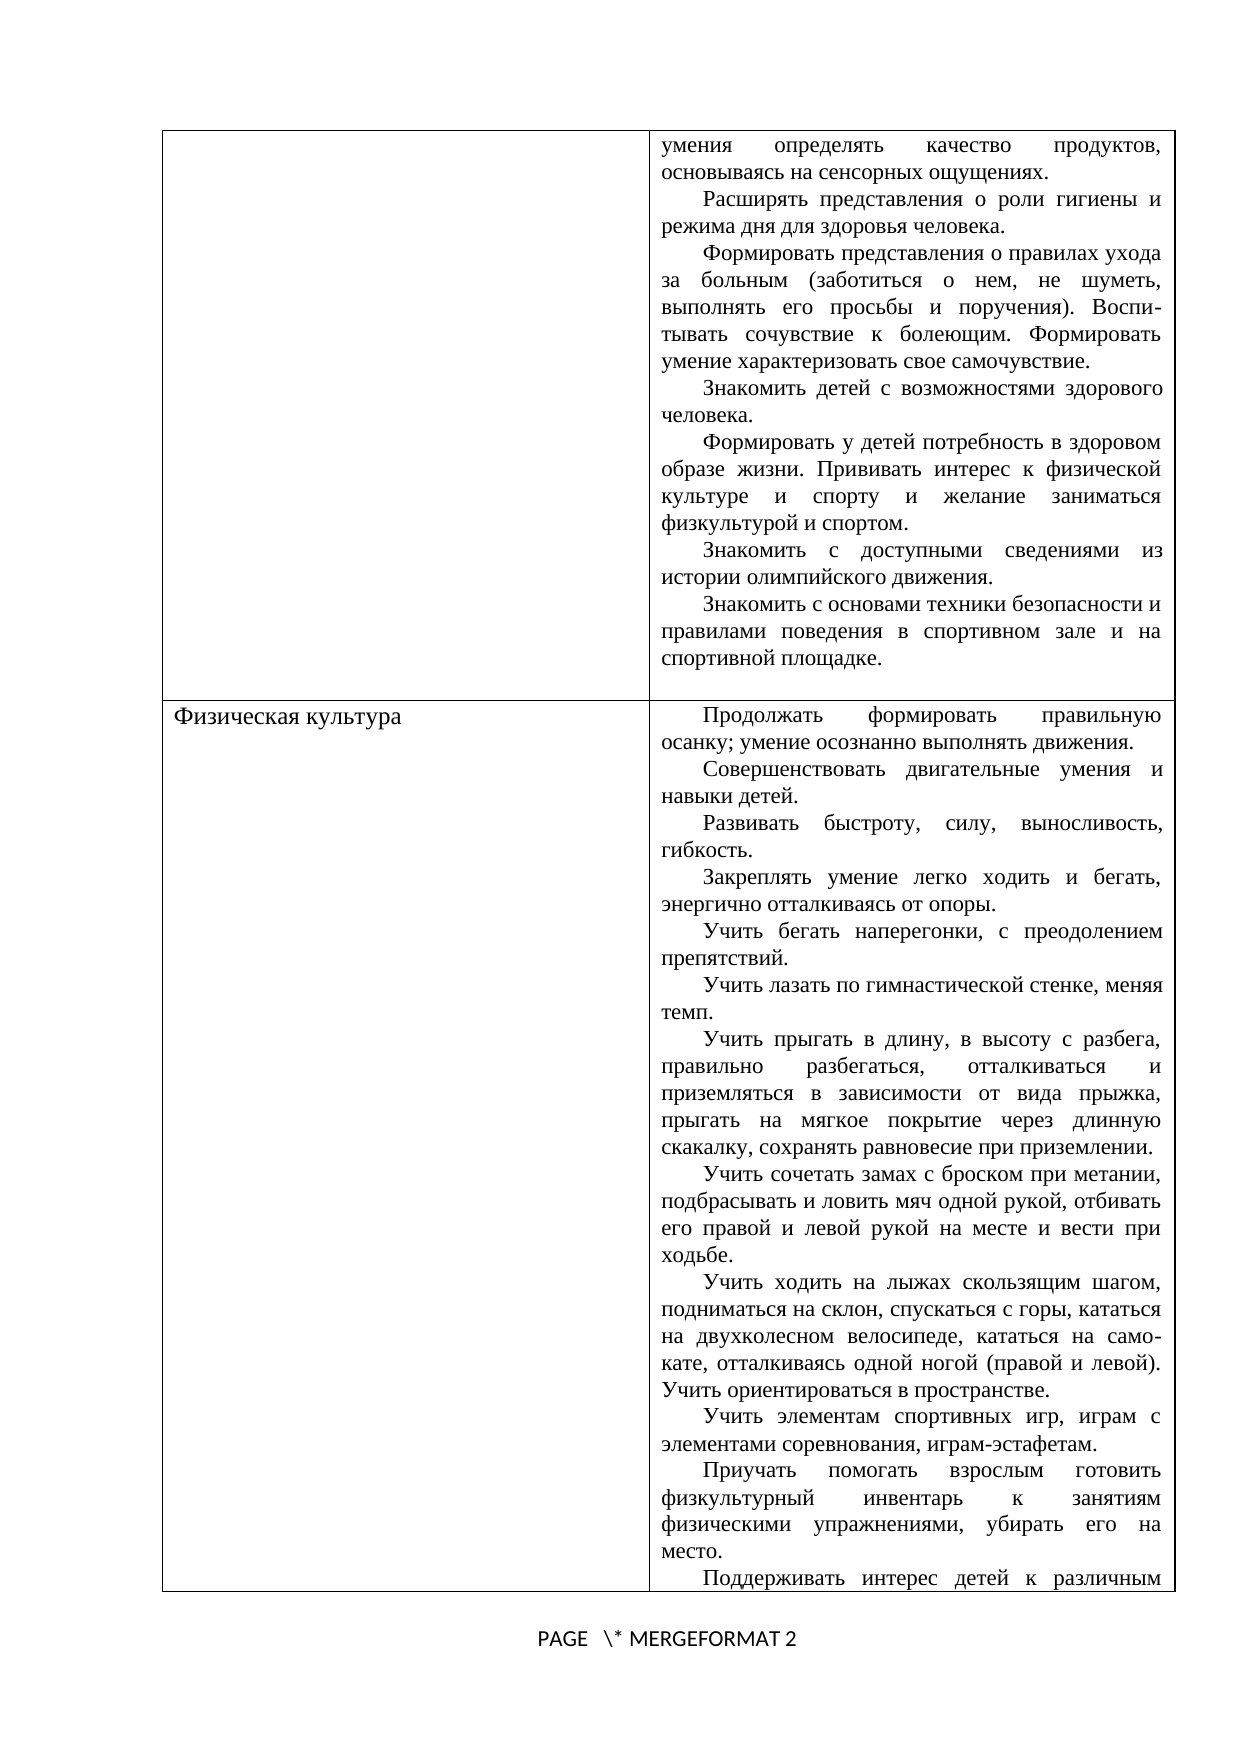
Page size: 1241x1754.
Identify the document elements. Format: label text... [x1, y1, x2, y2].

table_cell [650, 131, 1174, 700]
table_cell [650, 701, 1174, 1591]
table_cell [163, 131, 649, 700]
table_cell Физическая культура [163, 701, 649, 1591]
